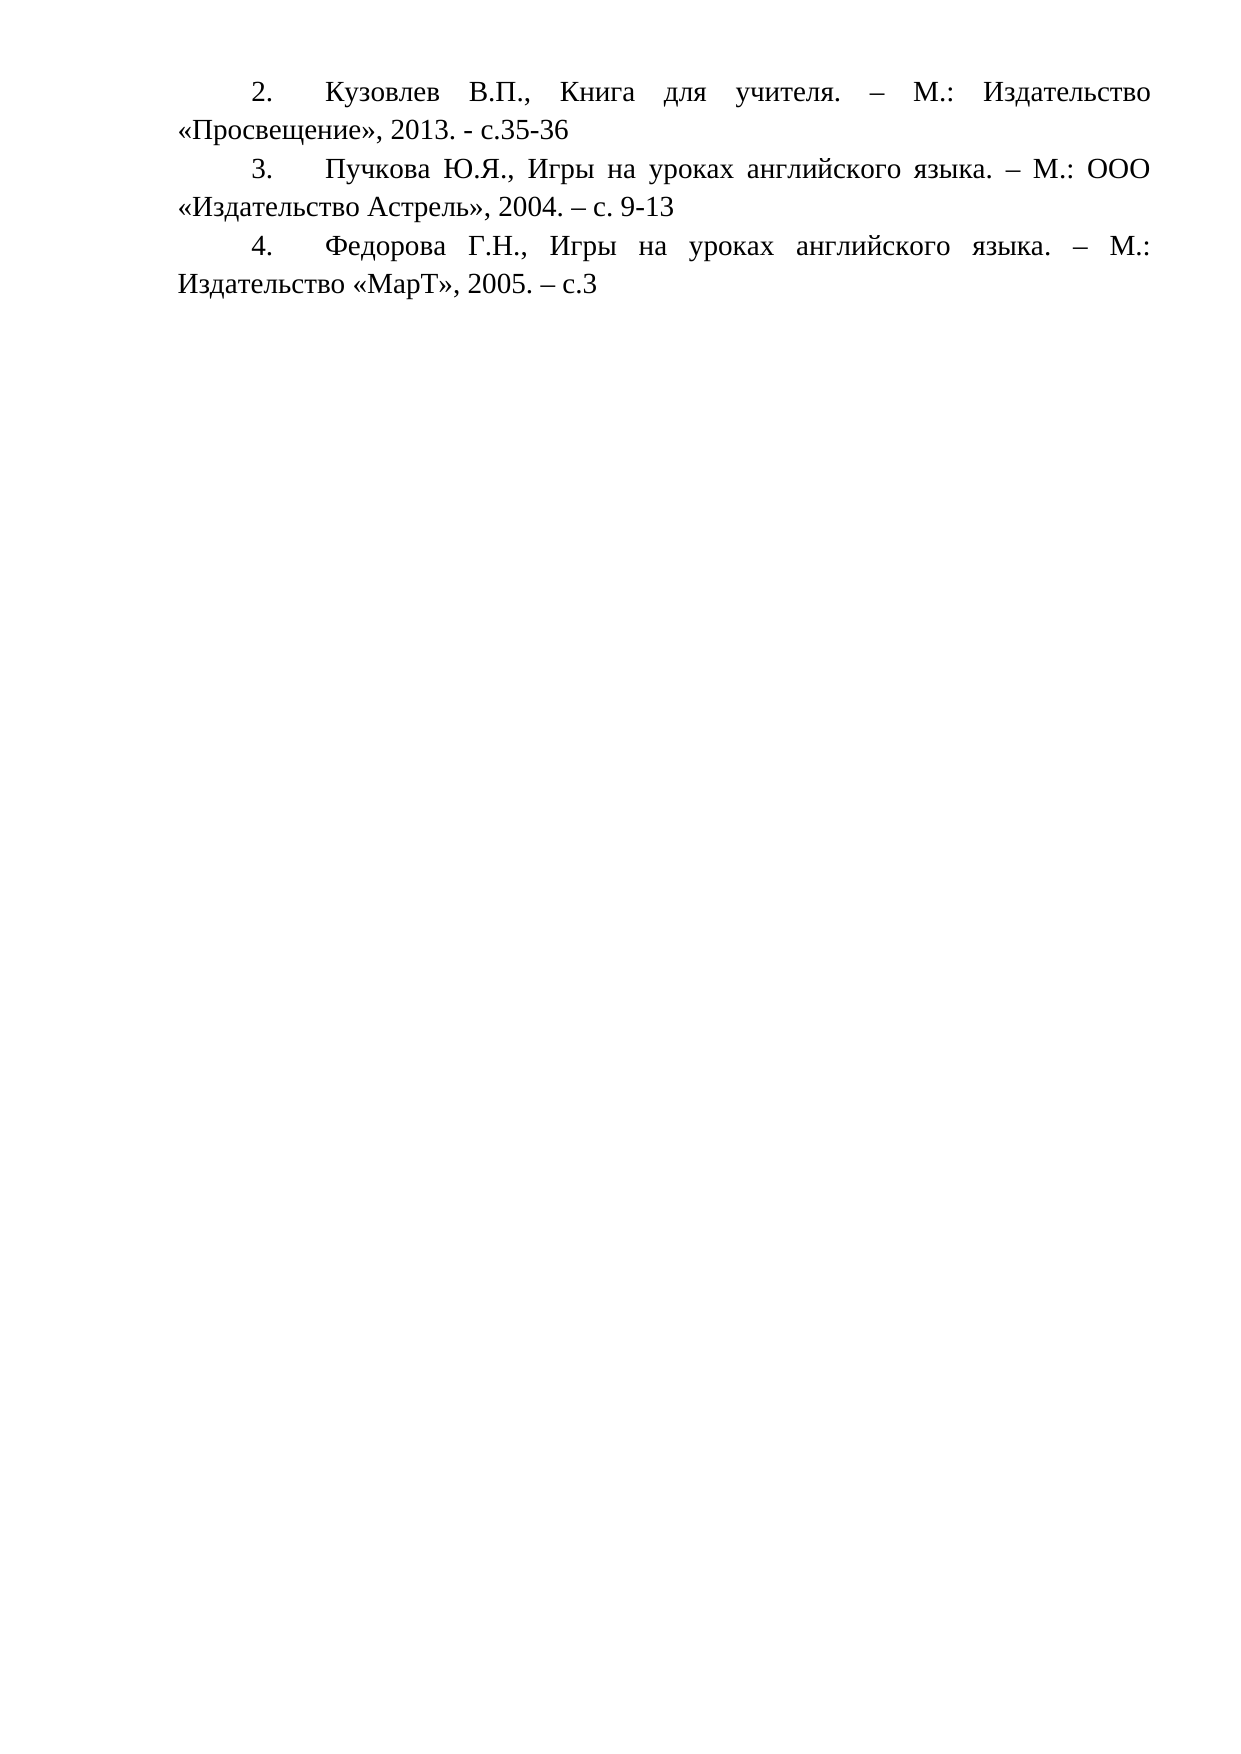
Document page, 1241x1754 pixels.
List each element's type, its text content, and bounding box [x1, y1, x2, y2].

list Пучкова Ю.Я., Игры на уроках английского языка. – М.: ООО «Издательство Астрель», 2004. – с. 9-13 [177, 151, 1152, 223]
list Федорова Г.Н., Игры на уроках английского языка. – М.: Издательство «МарТ», 2005. – с.3 [177, 228, 1152, 300]
list Кузовлев В.П., Книга для учителя. – М.: Издательство «Просвещение», 2013. - с.35-36 [177, 74, 1152, 146]
